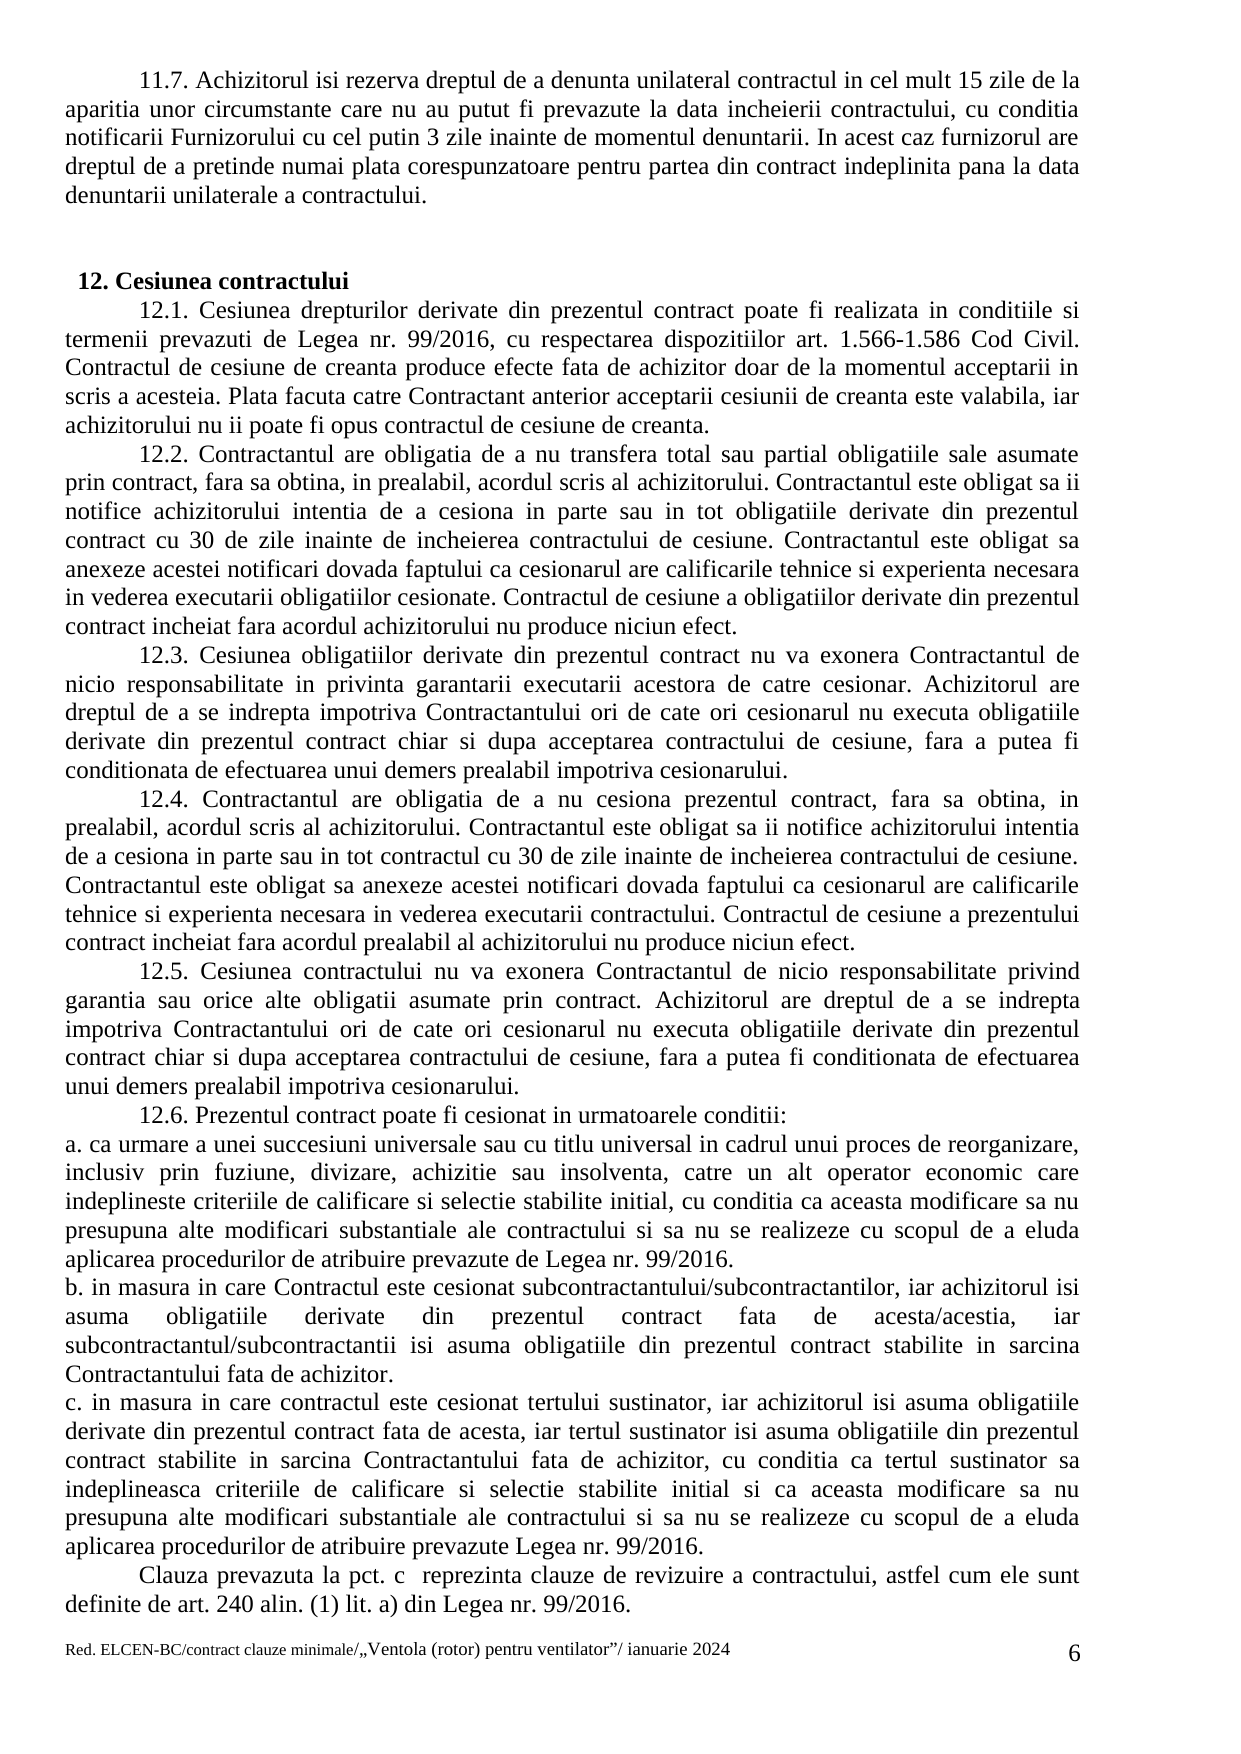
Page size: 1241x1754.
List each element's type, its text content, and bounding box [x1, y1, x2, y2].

text 12.2. Contractantul are obligatia de a nu transfera total sau partial obligatiile sale asumate prin contract, fara sa obtina, in prealabil, acordul scris al achizitorului. Contractantul este obligat sa ii notifice achizitorului intentia de a cesiona in parte sau in tot obligatiile derivate din prezentul contract cu 30 de zile inainte de incheierea contractului de cesiune. Contractantul este obligat sa anexeze acestei notificari dovada faptului ca cesionarul are calificarile tehnice si experienta necesara in vederea executarii obligatiilor cesionate. Contractul de cesiune a obligatiilor derivate din prezentul contract incheiat fara acordul achizitorului nu produce niciun efect. [65, 439, 1081, 640]
text 12. Cesiunea contractului [65, 266, 1081, 295]
text 12.3. Cesiunea obligatiilor derivate din prezentul contract nu va exonera Contractantul de nicio responsabilitate in privinta garantarii executarii acestora de catre cesionar. Achizitorul are dreptul de a se indrepta impotriva Contractantului ori de cate ori cesionarul nu executa obligatiile derivate din prezentul contract chiar si dupa acceptarea contractului de cesiune, fara a putea fi conditionata de efectuarea unui demers prealabil impotriva cesionarului. [65, 640, 1081, 784]
text c. in masura in care contractul este cesionat tertului sustinator, iar achizitorul isi asuma obligatiile derivate din prezentul contract fata de acesta, iar tertul sustinator isi asuma obligatiile din prezentul contract stabilite in sarcina Contractantului fata de achizitor, cu conditia ca tertul sustinator sa indeplineasca criteriile de calificare si selectie stabilite initial si ca aceasta modificare sa nu presupuna alte modificari substantiale ale contractului si sa nu se realizeze cu scopul de a eluda aplicarea procedurilor de atribuire prevazute Legea nr. 99/2016. [65, 1387, 1081, 1560]
text 12.1. Cesiunea drepturilor derivate din prezentul contract poate fi realizata in conditiile si termenii prevazuti de Legea nr. 99/2016, cu respectarea dispozitiilor art. 1.566-1.586 Cod Civil. Contractul de cesiune de creanta produce efecte fata de achizitor doar de la momentul acceptarii in scris a acesteia. Plata facuta catre Contractant anterior acceptarii cesiunii de creanta este valabila, iar achizitorului nu ii poate fi opus contractul de cesiune de creanta. [65, 295, 1081, 439]
text 12.4. Contractantul are obligatia de a nu cesiona prezentul contract, fara sa obtina, in prealabil, acordul scris al achizitorului. Contractantul este obligat sa ii notifice achizitorului intentia de a cesiona in parte sau in tot contractul cu 30 de zile inainte de incheierea contractului de cesiune. Contractantul este obligat sa anexeze acestei notificari dovada faptului ca cesionarul are calificarile tehnice si experienta necesara in vederea executarii contractului. Contractul de cesiune a prezentului contract incheiat fara acordul prealabil al achizitorului nu produce niciun efect. [65, 784, 1081, 956]
list 11.7. Achizitorul isi rezerva dreptul de a denunta unilateral contractul in cel mult 15 zile de la aparitia unor circumstante care nu au putut fi prevazute la data incheierii contractului, cu conditia notificarii Furnizorului cu cel putin 3 zile inainte de momentul denuntarii. In acest caz furnizorul are dreptul de a pretinde numai plata corespunzatoare pentru partea din contract indeplinita pana la data denuntarii unilaterale a contractului. [65, 65, 1081, 209]
text a. ca urmare a unei succesiuni universale sau cu titlu universal in cadrul unui proces de reorganizare, inclusiv prin fuziune, divizare, achizitie sau insolventa, catre un alt operator economic care indeplineste criteriile de calificare si selectie stabilite initial, cu conditia ca aceasta modificare sa nu presupuna alte modificari substantiale ale contractului si sa nu se realizeze cu scopul de a eluda aplicarea procedurilor de atribuire prevazute de Legea nr. 99/2016. [65, 1129, 1081, 1272]
text Clauza prevazuta la pct. c reprezinta clauze de revizuire a contractului, astfel cum ele sunt definite de art. 240 alin. (1) lit. a) din Legea nr. 99/2016. [65, 1560, 1081, 1617]
text 12.5. Cesiunea contractului nu va exonera Contractantul de nicio responsabilitate privind garantia sau orice alte obligatii asumate prin contract. Achizitorul are dreptul de a se indrepta impotriva Contractantului ori de cate ori cesionarul nu executa obligatiile derivate din prezentul contract chiar si dupa acceptarea contractului de cesiune, fara a putea fi conditionata de efectuarea unui demers prealabil impotriva cesionarului. [65, 956, 1081, 1100]
text 12.6. Prezentul contract poate fi cesionat in urmatoarele conditii: [65, 1100, 1081, 1129]
text b. in masura in care Contractul este cesionat subcontractantului/subcontractantilor, iar achizitorul isi asuma obligatiile derivate din prezentul contract fata de acesta/acestia, iar subcontractantul/subcontractantii isi asuma obligatiile din prezentul contract stabilite in sarcina Contractantului fata de achizitor. [65, 1272, 1081, 1387]
